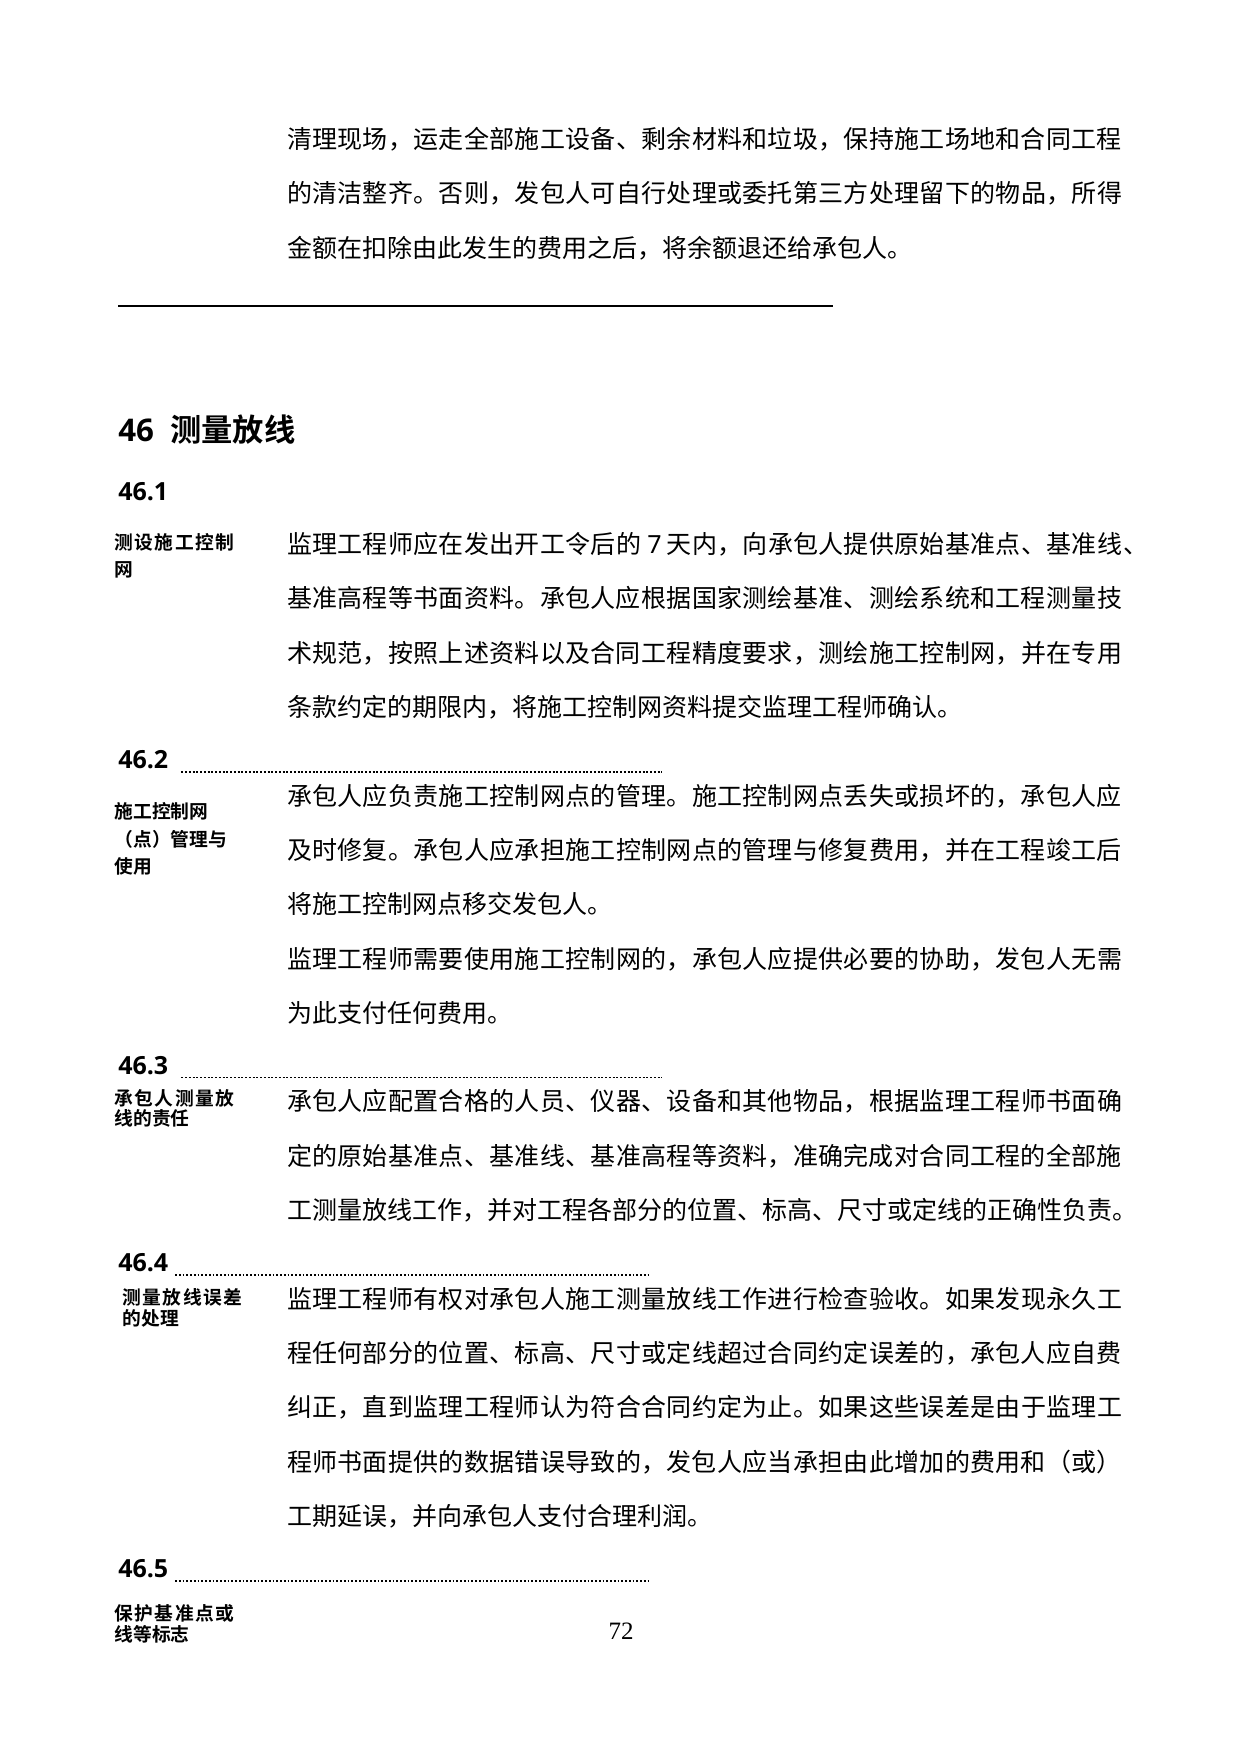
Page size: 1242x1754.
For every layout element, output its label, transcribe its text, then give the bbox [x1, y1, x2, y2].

text 监理工程师有权对承包人施工测量放线工作进行检查验收。如果发现永久工程任何部分的位置、标高、尺寸或定线超过合同约定误差的，承包人应自费纠正，直到监理工程师认为符合合同约定为止。如果这些误差是由于监理工程师书面提供的数据错误导致的，发包人应当承担由此增加的费用和（或）工期延误，并向承包人支付合理利润。 [287, 1279, 1123, 1533]
text 46.4 [118, 1245, 1123, 1279]
text 监理工程师需要使用施工控制网的，承包人应提供必要的协助，发包人无需为此支付任何费用。 [287, 939, 1123, 1030]
text 46.1 [118, 473, 1123, 507]
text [287, 119, 1123, 264]
text 监理工程师应在发出开工令后的7天内，向承包人提供原始基准点、基准线、基准高程等书面资料。承包人应根据国家测绘基准、测绘系统和工程测量技术规范，按照上述资料以及合同工程精度要求，测绘施工控制网，并在专用条款约定的期限内，将施工控制网资料提交监理工程师确认。 [287, 524, 1123, 724]
text 承包人应配置合格的人员、仪器、设备和其他物品，根据监理工程师书面确定的原始基准点、基准线、基准高程等资料，准确完成对合同工程的全部施工测量放线工作，并对工程各部分的位置、标高、尺寸或定线的正确性负责。 [287, 1082, 1123, 1227]
text 46 测量放线 [118, 405, 1148, 451]
text 46.5 [118, 1551, 1123, 1585]
text 承包人应负责施工控制网点的管理。施工控制网点丢失或损坏的，承包人应及时修复。承包人应承担施工控制网点的管理与修复费用，并在工程竣工后将施工控制网点移交发包人。 [287, 776, 1123, 921]
text 46.2 [118, 742, 1123, 776]
text 46.3 [118, 1048, 1123, 1082]
